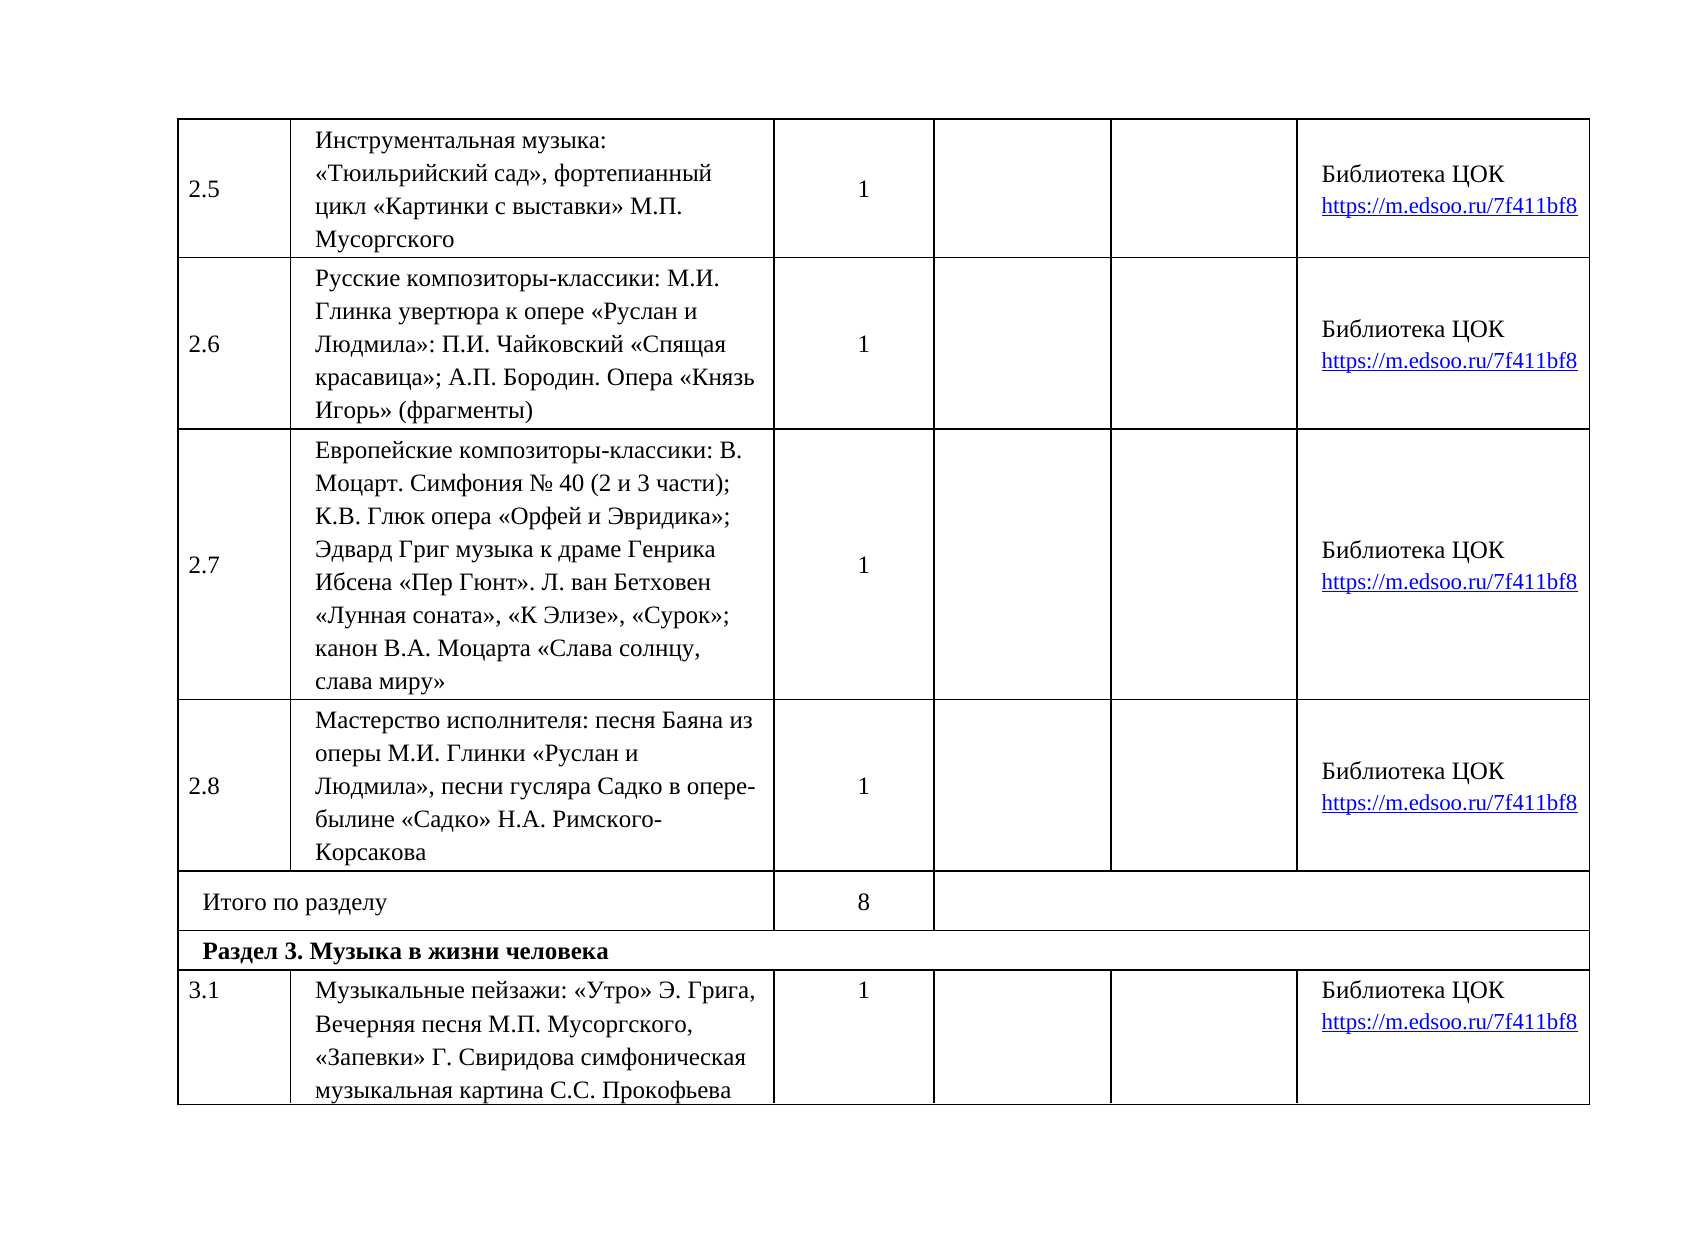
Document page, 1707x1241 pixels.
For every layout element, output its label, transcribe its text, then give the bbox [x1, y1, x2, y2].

table_cell [1112, 971, 1296, 1103]
table_cell [935, 872, 1589, 929]
table_cell 3.1 [179, 971, 290, 1103]
table_cell [935, 700, 1110, 870]
table_cell [1112, 258, 1296, 428]
table_cell Библиотека ЦОК https://m.edsoo.ru/7f411bf8 [1298, 430, 1589, 698]
table_cell Раздел 3. Музыка в жизни человека [179, 931, 1589, 969]
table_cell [1298, 971, 1589, 1103]
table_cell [291, 971, 773, 1103]
table_cell [1112, 700, 1296, 870]
table_cell 1 [775, 120, 933, 257]
table_cell 1 [775, 258, 933, 428]
table_cell [935, 258, 1110, 428]
table_cell [1112, 430, 1296, 698]
table_cell Библиотека ЦОК https://m.edsoo.ru/7f411bf8 [1298, 700, 1589, 870]
table_cell [935, 430, 1110, 698]
table_cell 1 [775, 971, 933, 1103]
table_cell 2.7 [179, 430, 290, 698]
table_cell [1298, 258, 1589, 428]
table_cell 1 [775, 700, 933, 870]
table_cell 2.8 [179, 700, 290, 870]
table_cell [1112, 120, 1296, 257]
table_cell Инструментальная музыка: «Тюильрийский сад», фортепианный цикл «Картинки с выставки» М.П. Мусоргского [291, 120, 773, 257]
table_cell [1298, 120, 1589, 257]
table_cell Мастерство исполнителя: песня Баяна из оперы М.И. Глинки «Руслан и Людмила», песни гусляра Садко в опере-былине «Садко» Н.А. Римского-Корсакова [291, 700, 773, 870]
table_cell 8 [775, 872, 933, 929]
table_cell [935, 971, 1110, 1103]
table_cell 1 [775, 430, 933, 698]
table_cell Итого по разделу [179, 872, 773, 929]
table_cell 2.6 [179, 258, 290, 428]
table_cell [935, 120, 1110, 257]
table_cell Русские композиторы-классики: М.И. Глинка увертюра к опере «Руслан и Людмила»: П.И. Чайковский «Спящая красавица»; А.П. Бородин. Опера «Князь Игорь» (фрагменты) [291, 258, 773, 428]
table_cell Европейские композиторы-классики: В. Моцарт. Симфония № 40 (2 и 3 части); К.В. Глюк опера «Орфей и Эвридика»; Эдвард Григ музыка к драме Генрика Ибсена «Пер Гюнт». Л. ван Бетховен «Лунная соната», «К Элизе», «Сурок»; канон В.А. Моцарта «Слава солнцу, слава миру» [291, 430, 773, 698]
table_cell 2.5 [179, 120, 290, 257]
